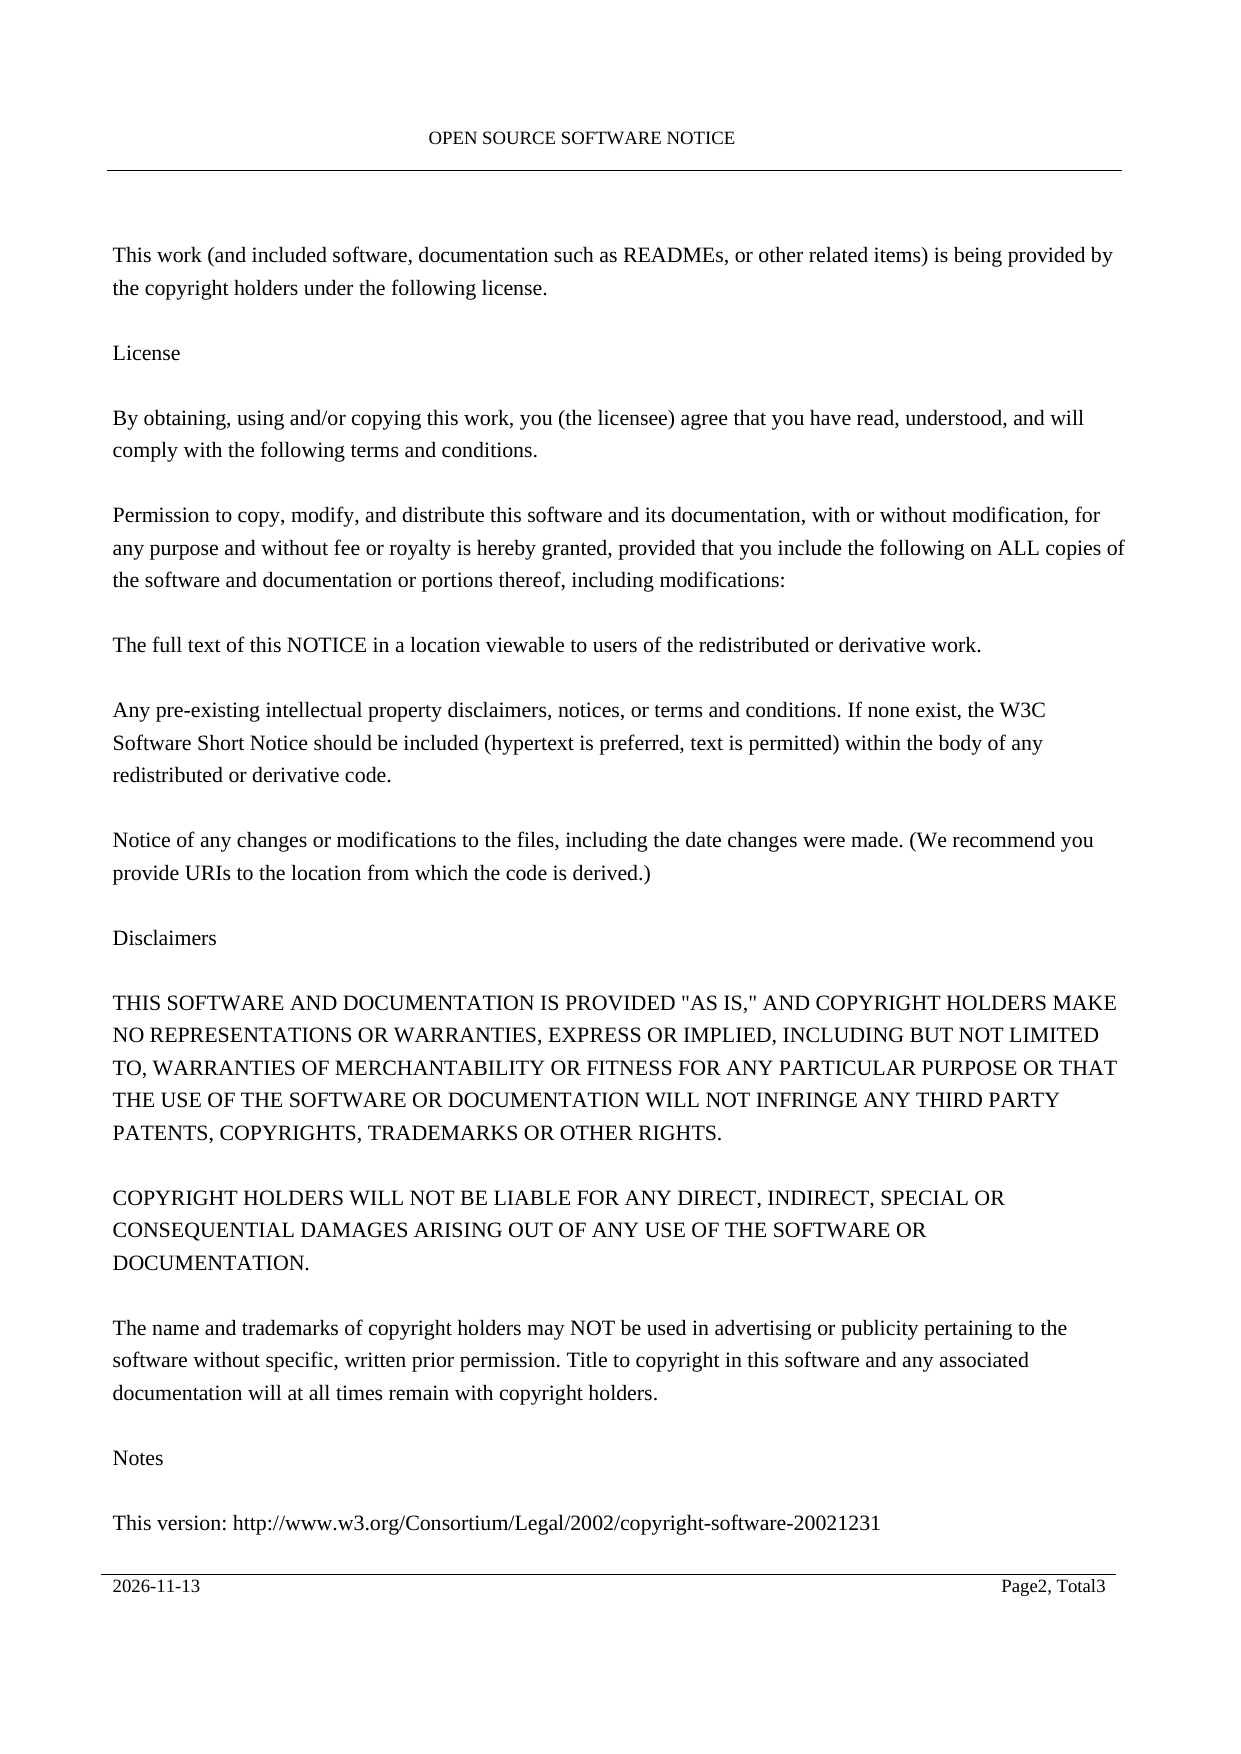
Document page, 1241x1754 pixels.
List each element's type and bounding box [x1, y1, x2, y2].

text [112, 206, 1128, 1539]
